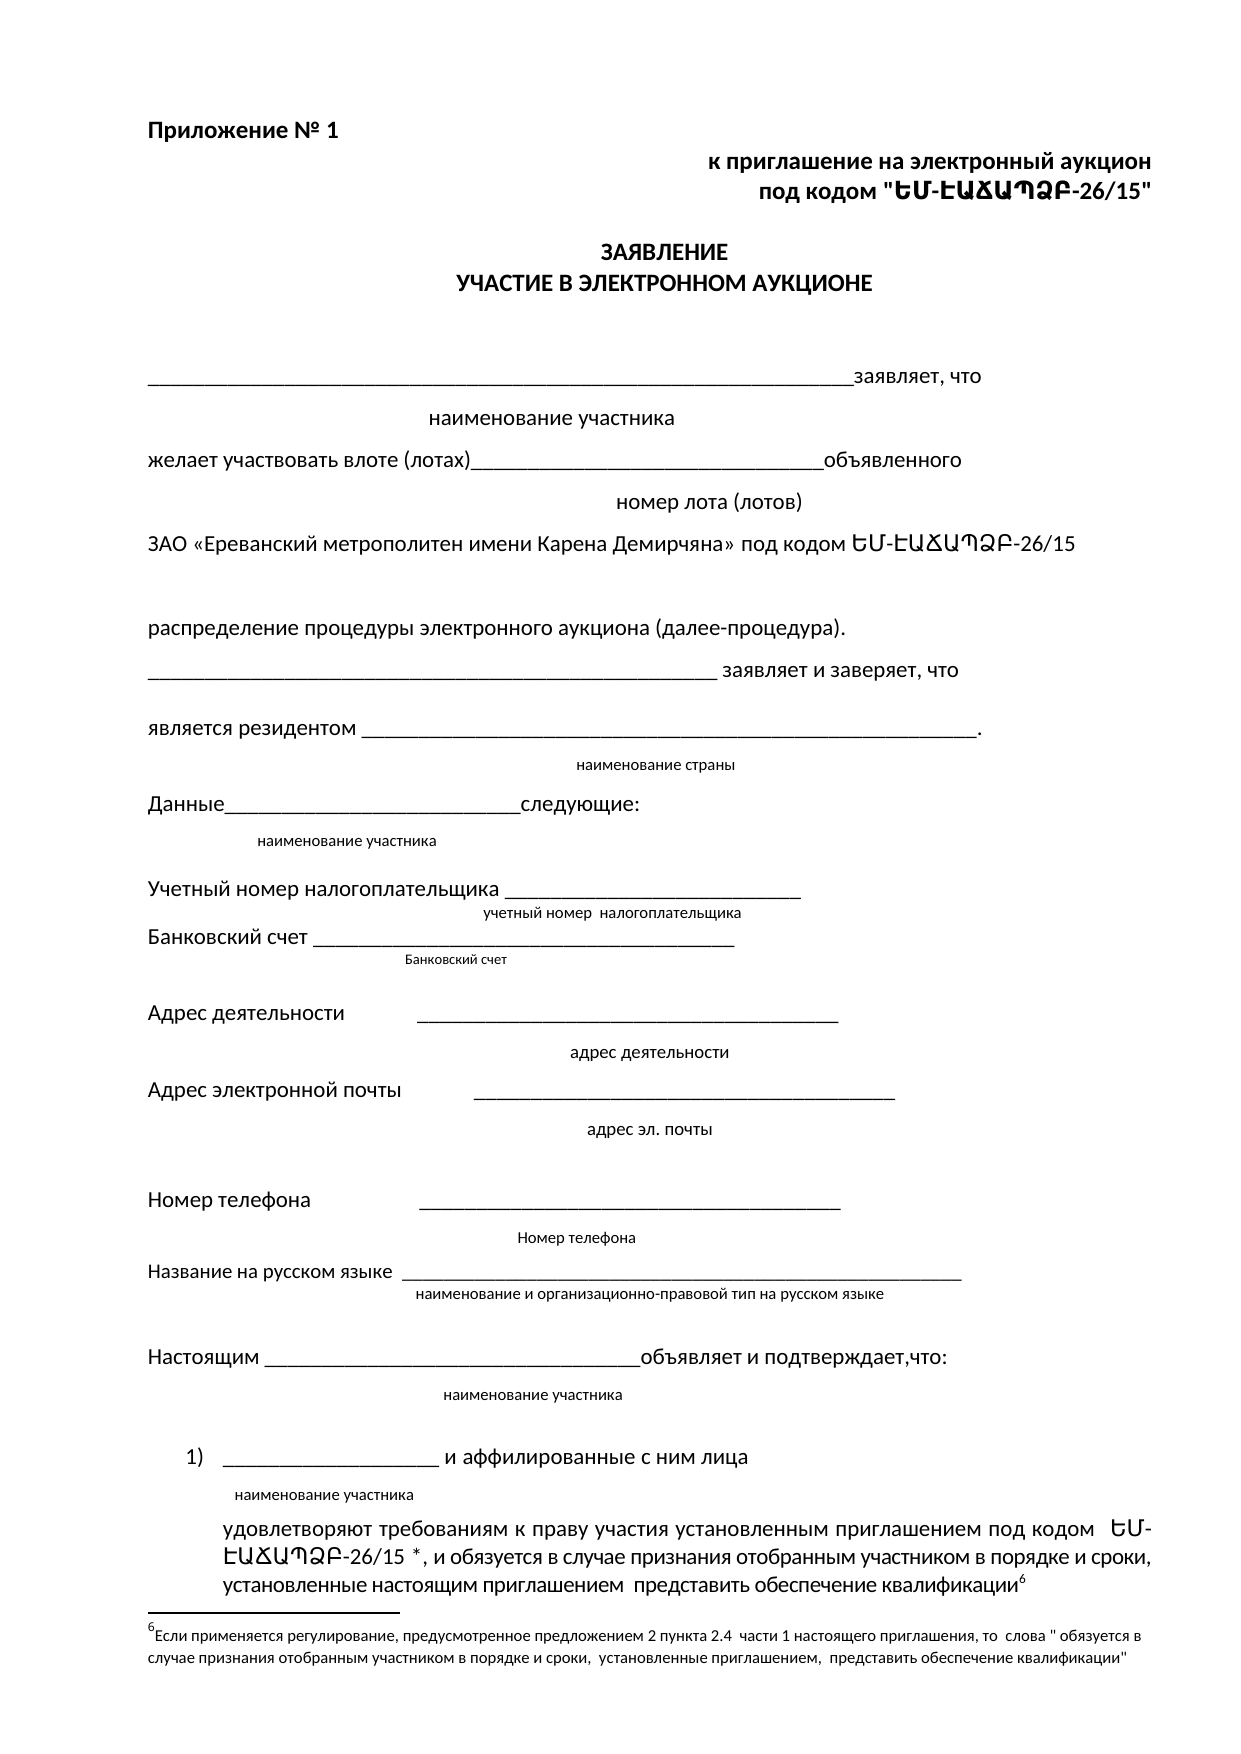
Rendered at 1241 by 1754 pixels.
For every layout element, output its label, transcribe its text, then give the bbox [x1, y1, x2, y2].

text наименование и организационно-правовой тип на русском языке [148, 1283, 1152, 1304]
text ______________________________________________________________заявляет, что [148, 361, 1152, 389]
text наименование участника [443, 1384, 1152, 1404]
text Банковский счет _____________________________________ [148, 922, 1152, 950]
list ___________________ и аффилированные с ним лица [185, 1442, 1152, 1470]
text 2.4 На этапе аукциона участник представляет сниженные ценовые предложения в порядке, установленном пунктом 2.2 части 2 настоящего приглашения, без необходимости загрузки новых документов в систему. Приложение № 1 [148, 86, 1152, 145]
text Учетный номер налогоплательщика __________________________ [148, 874, 1152, 902]
list удовлетворяют требованиям к праву участия установленным приглашением под кодом ԵՄ-ԷԱՃԱՊՁԲ-26/15 *, и обязуется в случае признания отобранным участником в порядке и сроки, установленные настоящим приглашением представить обеспечение квалификации [223, 1514, 1152, 1598]
text ЗАЯВЛЕНИЕ [177, 237, 1152, 267]
text к приглашение на электронный аукцион [177, 145, 1152, 176]
text наименование участника [148, 1484, 1152, 1504]
text наименование участника [148, 831, 1152, 851]
text номер лота (лотов) [606, 487, 1152, 515]
text наименование участника [428, 403, 1152, 431]
text Данные__________________________следующие: [148, 789, 1152, 817]
text __________________________________________________ заявляет и заверяет, что [148, 655, 1152, 683]
text Адрес электронной почты _____________________________________ [148, 1075, 1152, 1103]
text распределение процедуры электронного аукциона (далее-процедура). [148, 613, 1152, 641]
text адрес деятельности [148, 1040, 1152, 1063]
text ЗАО «Ереванский метрополитен имени Карена Демирчяна» под кодом ԵՄ-ԷԱՃԱՊՁԲ-26/15 [148, 529, 1152, 557]
text учетный номер налогоплательщика [148, 902, 1152, 922]
text адрес эл. почты [148, 1117, 1152, 1140]
text Номер телефона _____________________________________ [148, 1186, 1152, 1213]
text желает участвовать влоте (лотах)_______________________________объявленного [148, 445, 1152, 473]
text УЧАСТИЕ В ЭЛЕКТРОННОМ АУКЦИОНЕ [177, 267, 1152, 298]
text Номер телефона [517, 1227, 1152, 1248]
text наименование страны [576, 754, 1152, 775]
text Адрес деятельности _____________________________________ [148, 998, 1152, 1026]
text Название на русском языке ______________________________________________________ [148, 1258, 1152, 1283]
text Настоящим _________________________________объявляет и подтверждает,что: [148, 1342, 1152, 1370]
text является резидентом ______________________________________________________. [148, 713, 1152, 741]
text под кодом "ԵՄ-ԷԱՃԱՊՁԲ-26/15" [177, 176, 1152, 206]
text Банковский счет [148, 950, 1152, 968]
